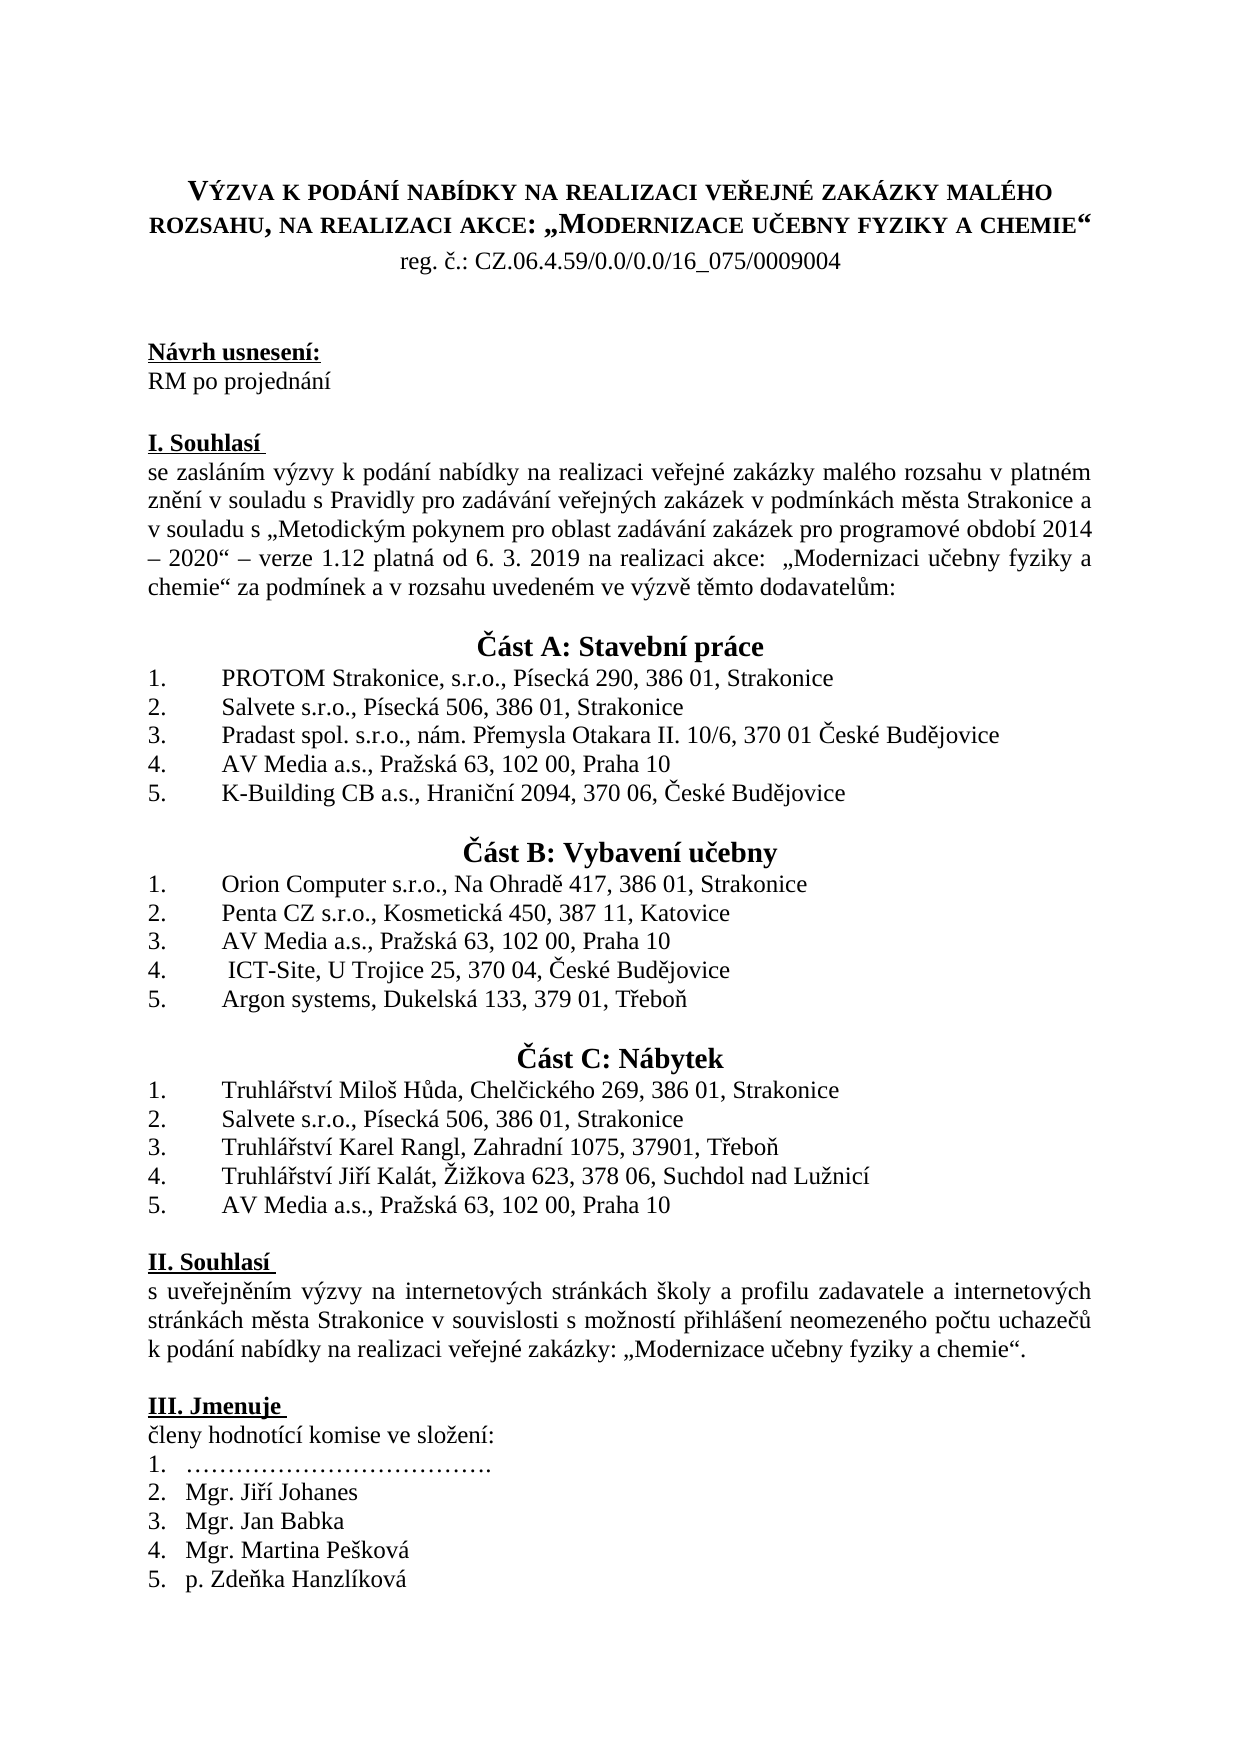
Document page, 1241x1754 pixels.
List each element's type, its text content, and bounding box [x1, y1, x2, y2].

subtitle I. Souhlasí [148, 428, 1093, 457]
text 4. Truhlářství Jiří Kalát, Žižkova 623, 378 06, Suchdol nad Lužnicí [148, 1161, 1093, 1190]
text 5. AV Media a.s., Pražská 63, 102 00, Praha 10 [148, 1190, 1093, 1219]
subtitle III. Jmenuje [148, 1391, 1093, 1420]
text 2. Mgr. Jiří Johanes [148, 1477, 1093, 1506]
text 4. Mgr. Martina Pešková [148, 1535, 1093, 1564]
text Návrh usnesení: [148, 337, 1093, 366]
text 4. AV Media a.s., Pražská 63, 102 00, Praha 10 [148, 749, 1093, 778]
text 5. p. Zdeňka Hanzlíková [148, 1564, 1093, 1592]
text 3. AV Media a.s., Pražská 63, 102 00, Praha 10 [148, 926, 1093, 955]
text s uveřejněním výzvy na internetových stránkách školy a profilu zadavatele a internetových stránkách města Strakonice v souvislosti s možností přihlášení neomezeného počtu uchazečů k podání nabídky na realizaci veřejné zakázky: „Modernizace učebny fyziky a chemie“. [148, 1276, 1093, 1362]
text 1. Orion Computer s.r.o., Na Ohradě 417, 386 01, Strakonice [148, 869, 1093, 898]
text 3. Pradast spol. s.r.o., nám. Přemysla Otakara II. 10/6, 370 01 České Budějovice [148, 720, 1093, 749]
text 1. PROTOM Strakonice, s.r.o., Písecká 290, 386 01, Strakonice [148, 663, 1093, 692]
text 3. Mgr. Jan Babka [148, 1506, 1093, 1535]
text reg. č.: CZ.06.4.59/0.0/0.0/16_075/0009004 [148, 246, 1093, 275]
text 1. Truhlářství Miloš Hůda, Chelčického 269, 386 01, Strakonice [148, 1075, 1093, 1104]
text Část A: Stavební práce [148, 629, 1093, 663]
text 2. Salvete s.r.o., Písecká 506, 386 01, Strakonice [148, 692, 1093, 720]
text 1. ………………………………. [148, 1449, 1093, 1477]
text 2. Salvete s.r.o., Písecká 506, 386 01, Strakonice [148, 1104, 1093, 1132]
subtitle II. Souhlasí [148, 1247, 1093, 1276]
text 5. K-Building CB a.s., Hraniční 2094, 370 06, České Budějovice [148, 778, 1093, 807]
text členy hodnotící komise ve složení: [148, 1420, 1093, 1449]
text 4. ICT-Site, U Trojice 25, 370 04, České Budějovice [148, 955, 1093, 984]
text RM po projednání [148, 366, 1093, 394]
text Část C: Nábytek [148, 1041, 1093, 1075]
text se zasláním výzvy k podání nabídky na realizaci veřejné zakázky malého rozsahu v platném znění v souladu s Pravidly pro zadávání veřejných zakázek v podmínkách města Strakonice a v souladu s „Metodickým pokynem pro oblast zadávání zakázek pro programové období 2014 – 2020“ – verze 1.12 platná od 6. 3. 2019 na realizaci akce: „Modernizaci učebny fyziky a chemie“ za podmínek a v rozsahu uvedeném ve výzvě těmto dodavatelům: [148, 457, 1093, 601]
text 3. Truhlářství Karel Rangl, Zahradní 1075, 37901, Třeboň [148, 1132, 1093, 1161]
subtitle Výzva k podání nabídky na realizaci veřejné zakázky malého rozsahu, na realizaci akce: „Modernizace učebny fyziky a chemie“ [148, 173, 1093, 240]
text 2. Penta CZ s.r.o., Kosmetická 450, 387 11, Katovice [148, 898, 1093, 926]
text 5. Argon systems, Dukelská 133, 379 01, Třeboň [148, 984, 1093, 1013]
text Část B: Vybavení učebny [148, 835, 1093, 869]
